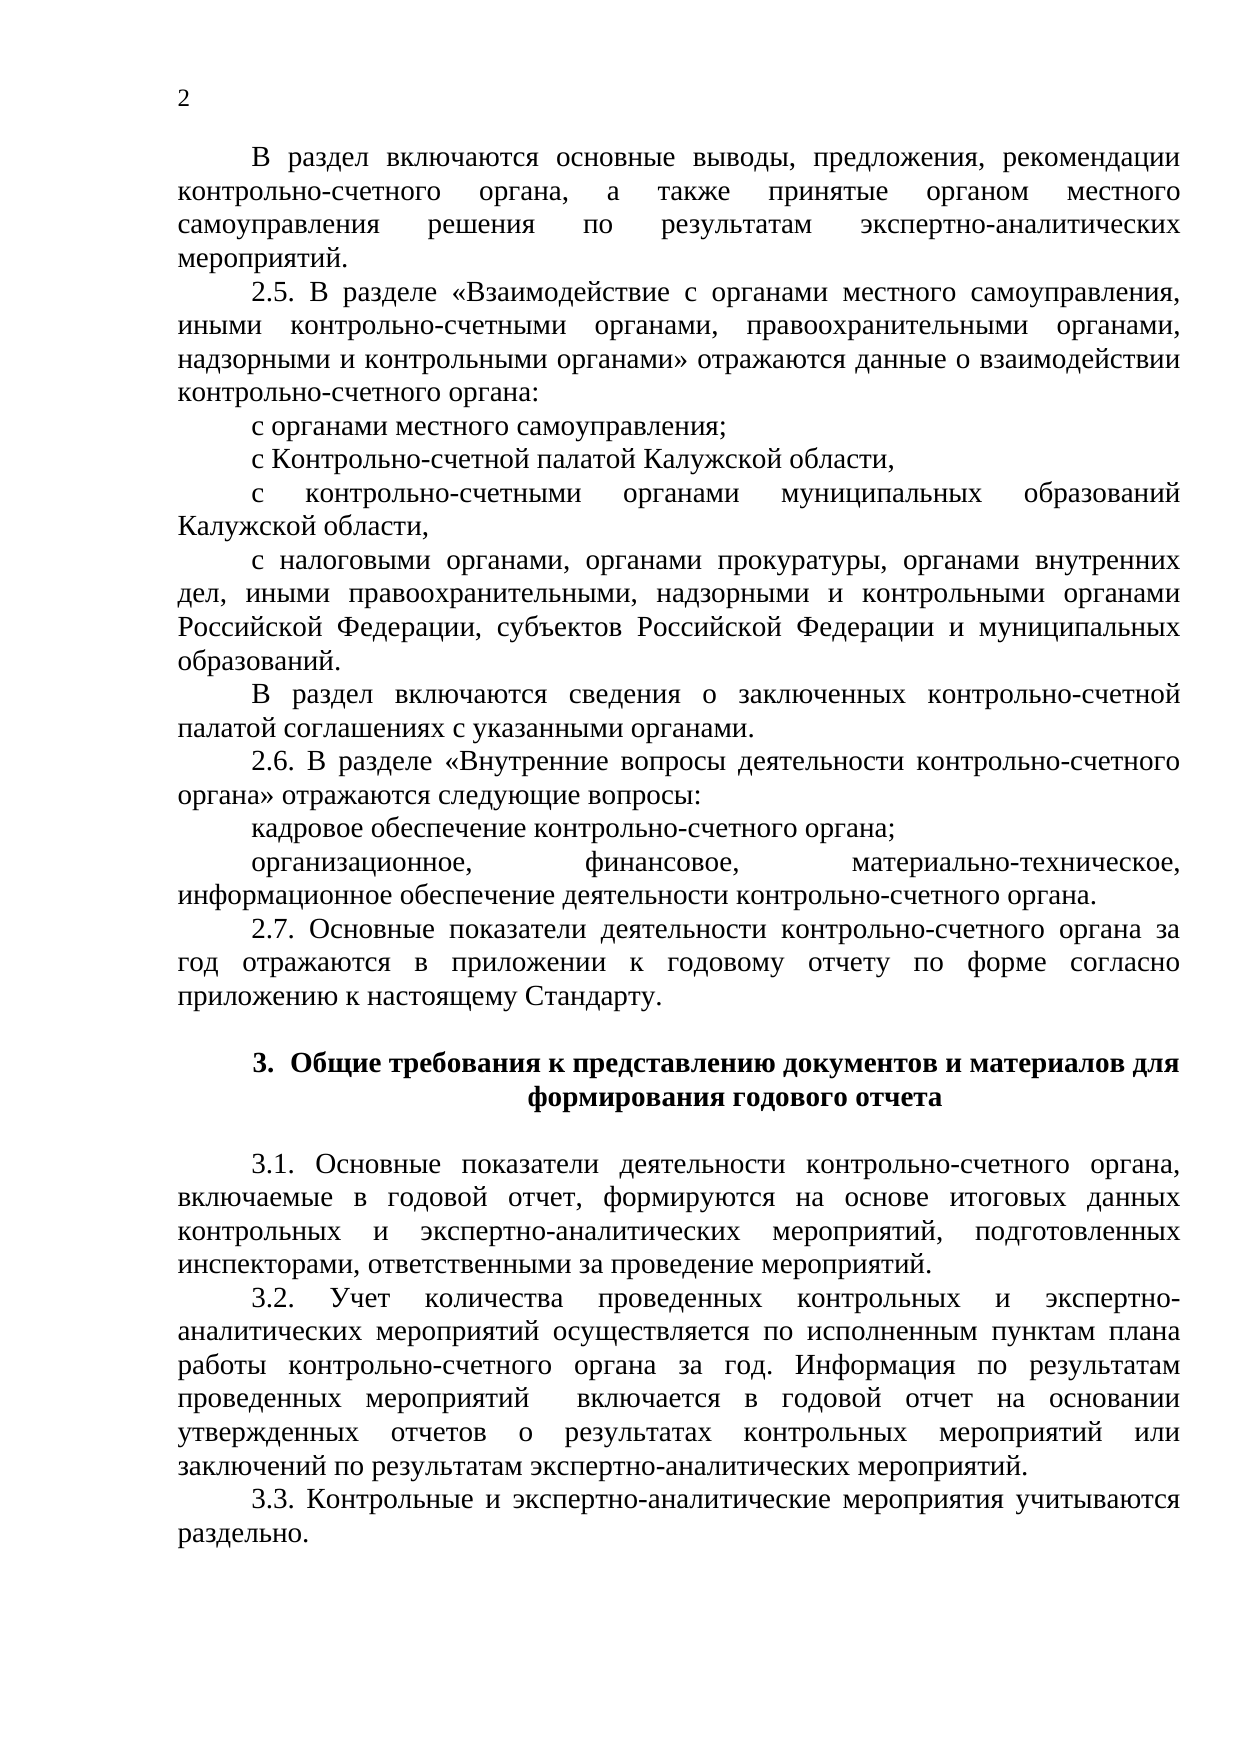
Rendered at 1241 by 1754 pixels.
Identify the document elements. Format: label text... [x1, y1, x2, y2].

text с Контрольно-счетной палатой Калужской области, [177, 441, 1181, 475]
text 3.3. Контрольные и экспертно-аналитические мероприятия учитываются раздельно. [177, 1481, 1181, 1548]
text организационное, финансовое, материально-техническое, информационное обеспечение деятельности контрольно-счетного органа. [177, 844, 1181, 911]
text В раздел включаются сведения о заключенных контрольно-счетной палатой соглашениях с указанными органами. [177, 676, 1181, 743]
text с контрольно-счетными органами муниципальных образований Калужской области, [177, 475, 1181, 542]
text 2.7. Основные показатели деятельности контрольно-счетного органа за год отражаются в приложении к годовому отчету по форме согласно приложению к настоящему Стандарту. [177, 911, 1181, 1012]
text 2.5. В разделе «Взаимодействие с органами местного самоуправления, иными контрольно-счетными органами, правоохранительными органами, надзорными и контрольными органами» отражаются данные о взаимодействии контрольно-счетного органа: [177, 274, 1181, 408]
text с органами местного самоуправления; [177, 408, 1181, 441]
text 2.6. В разделе «Внутренние вопросы деятельности контрольно-счетного органа» отражаются следующие вопросы: [177, 743, 1181, 810]
text кадровое обеспечение контрольно-счетного органа; [177, 810, 1181, 844]
text 3.2. Учет количества проведенных контрольных и экспертно-аналитических мероприятий осуществляется по исполненным пунктам плана работы контрольно-счетного органа за год. Информация по результатам проведенных мероприятий включается в годовой отчет на основании утвержденных отчетов о результатах контрольных мероприятий или заключений по результатам экспертно-аналитических мероприятий. [177, 1280, 1181, 1481]
text с налоговыми органами, органами прокуратуры, органами внутренних дел, иными правоохранительными, надзорными и контрольными органами Российской Федерации, субъектов Российской Федерации и муниципальных образований. [177, 542, 1181, 676]
list Общие требования к представлению документов и материалов для формирования годового отчета [251, 1045, 1181, 1112]
text В раздел включаются основные выводы, предложения, рекомендации контрольно-счетного органа, а также принятые органом местного самоуправления решения по результатам экспертно-аналитических мероприятий. [177, 139, 1181, 274]
text 3.1. Основные показатели деятельности контрольно-счетного органа, включаемые в годовой отчет, формируются на основе итоговых данных контрольных и экспертно-аналитических мероприятий, подготовленных инспекторами, ответственными за проведение мероприятий. [177, 1146, 1181, 1280]
